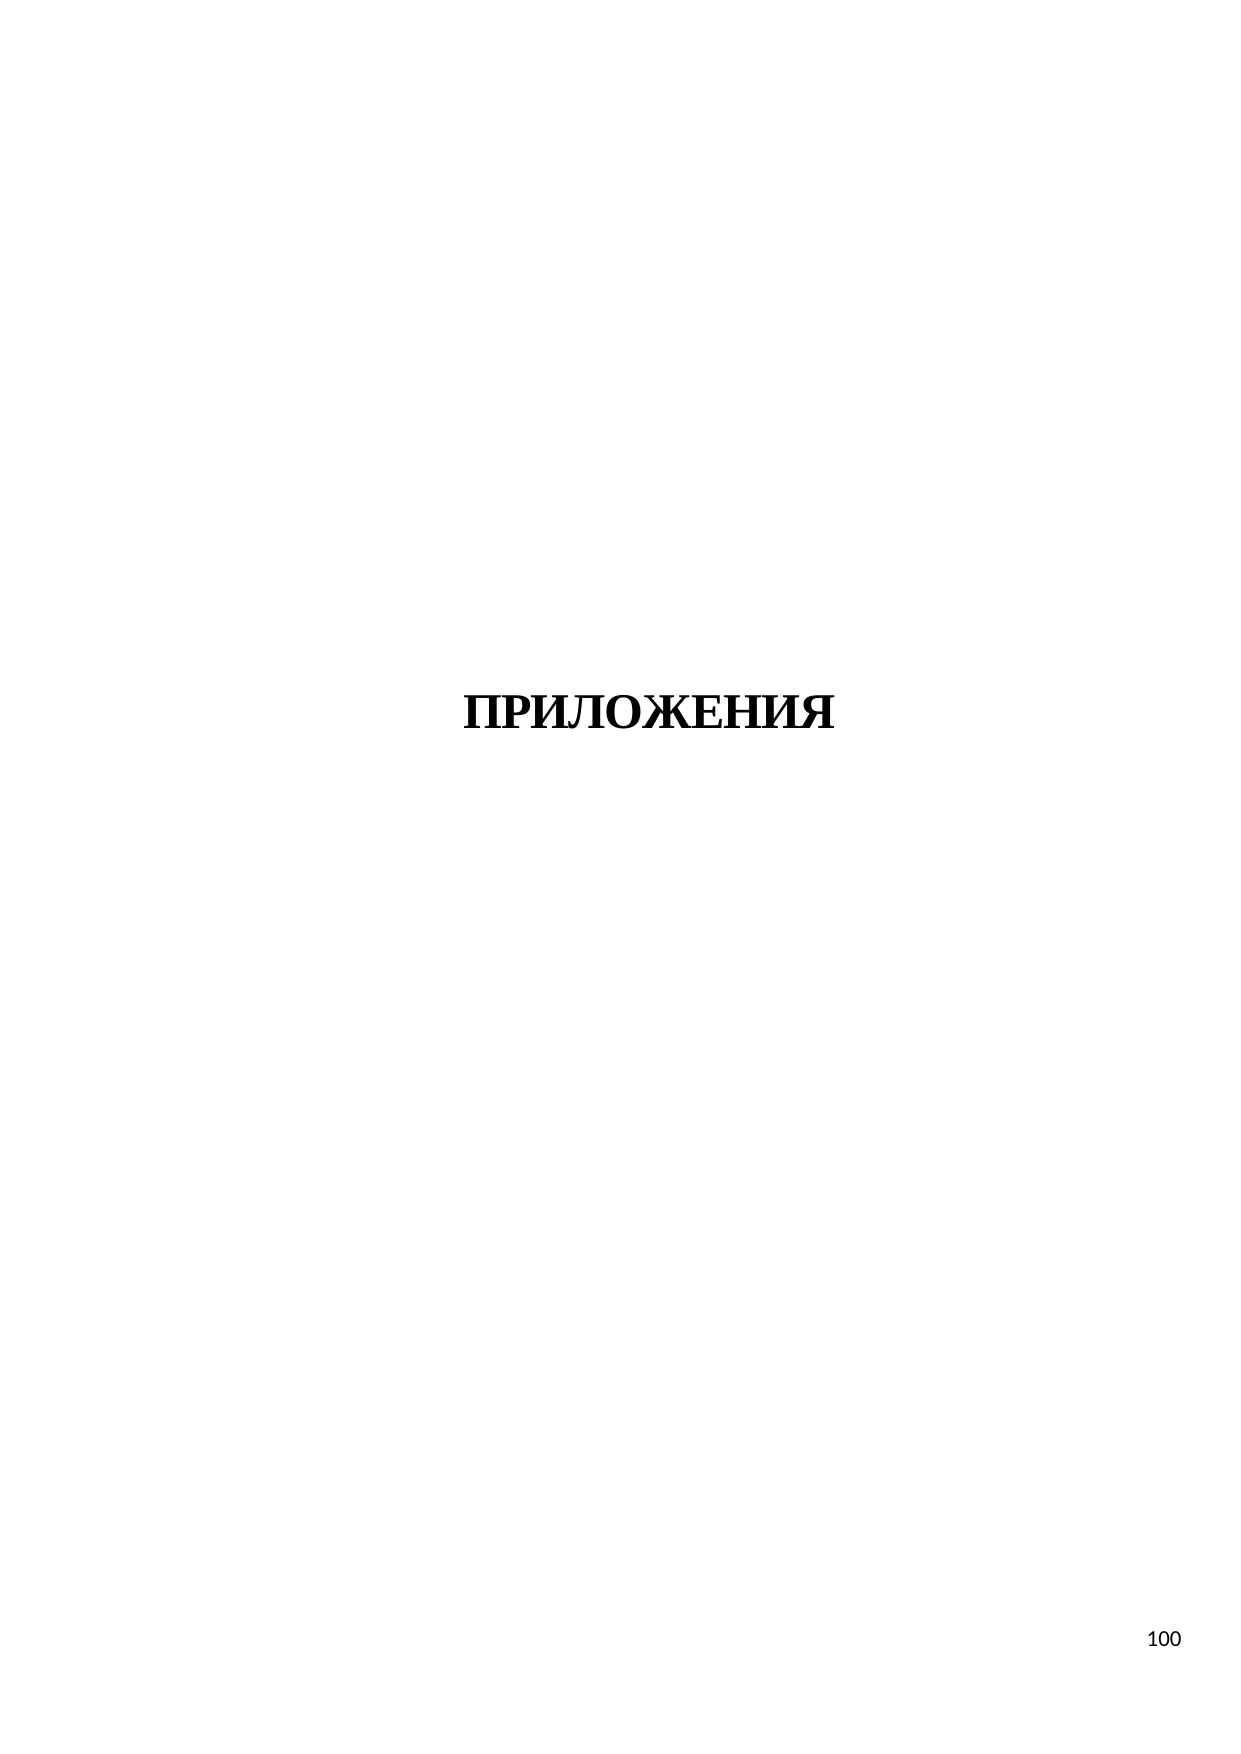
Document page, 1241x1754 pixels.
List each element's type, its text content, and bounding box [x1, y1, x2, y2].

text ПРИЛОЖЕНИЯ [118, 682, 1181, 740]
